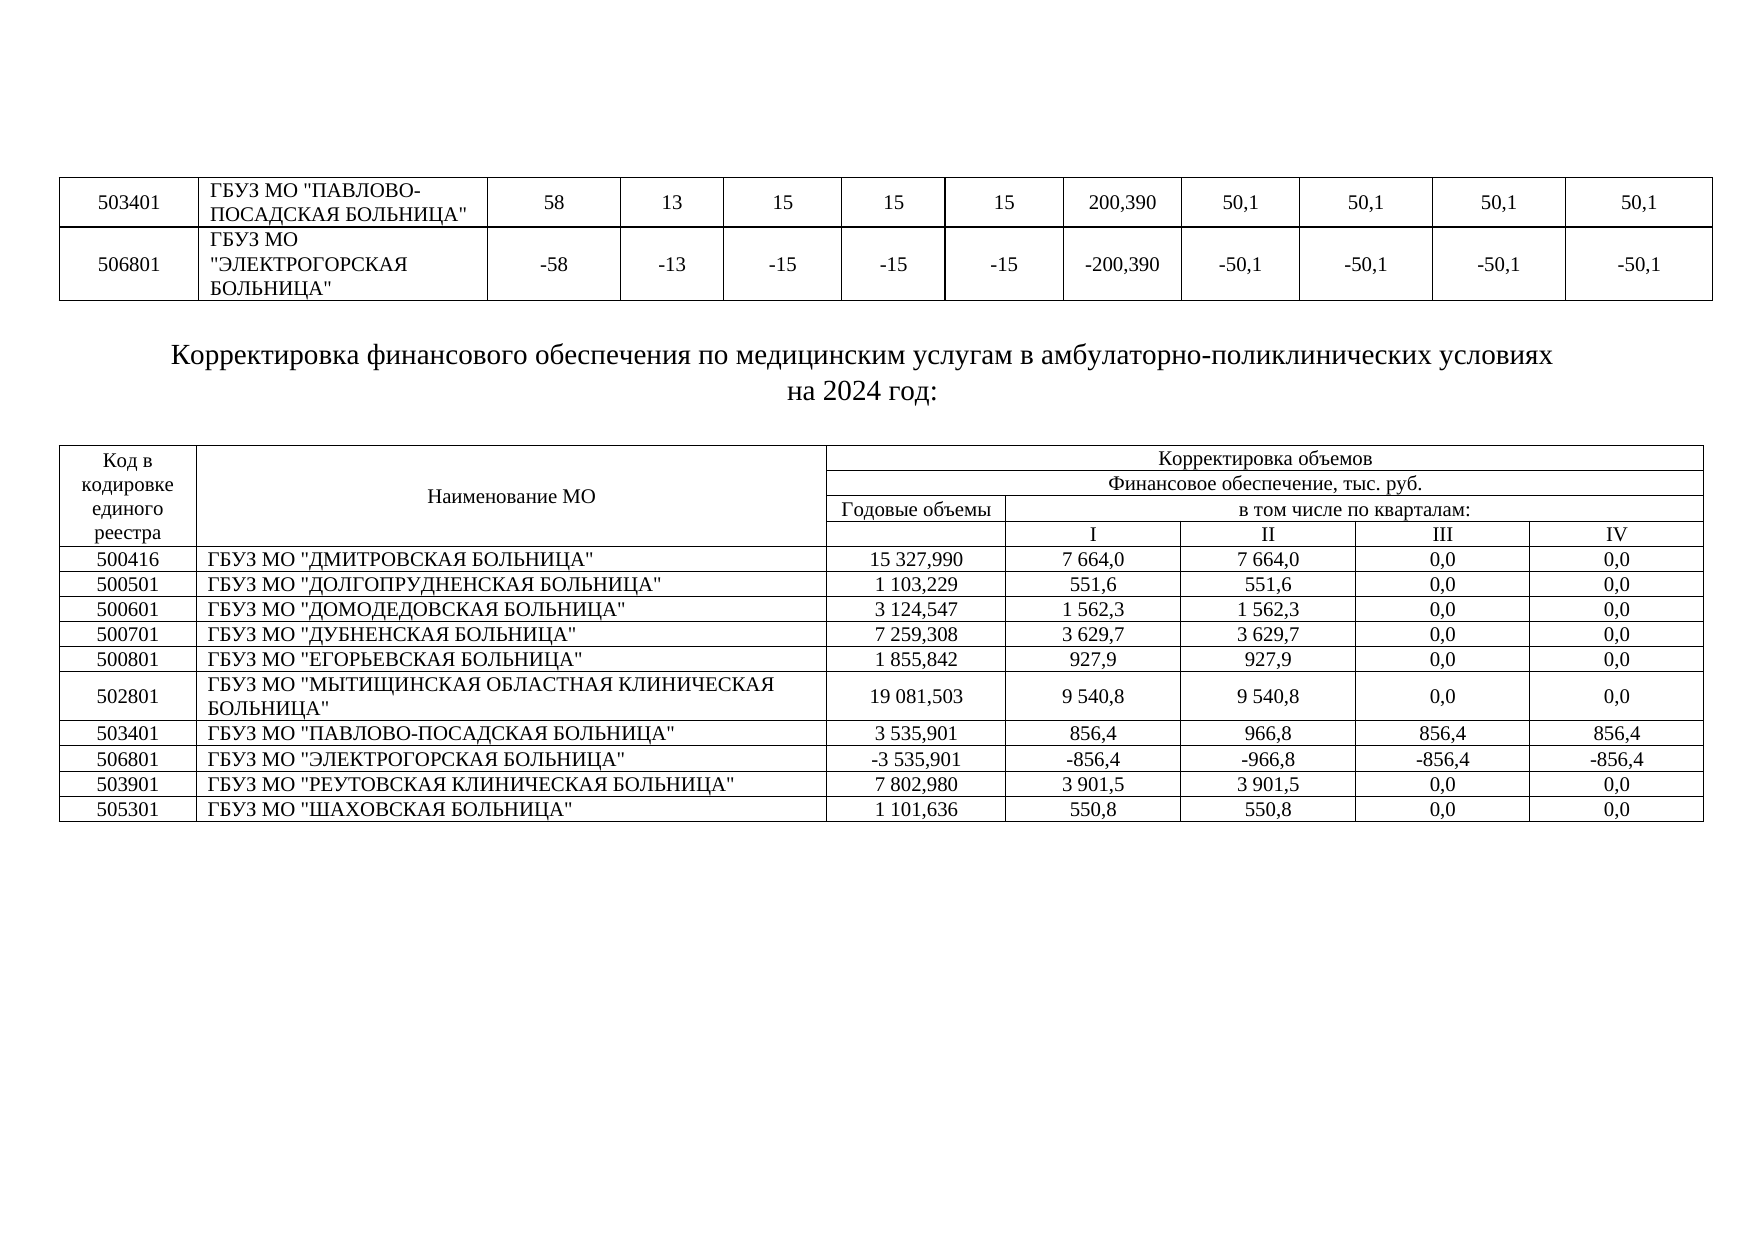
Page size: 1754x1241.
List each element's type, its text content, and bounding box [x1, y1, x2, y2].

table_cell 500416 [60, 547, 196, 571]
table_cell 550,8 [1181, 797, 1355, 821]
table_cell 58 [488, 178, 620, 226]
table_cell 502801 [60, 672, 196, 720]
table_cell -15 [946, 228, 1063, 299]
table_cell ГБУЗ МО "ЕГОРЬЕВСКАЯ БОЛЬНИЦА" [197, 647, 826, 671]
table_cell ГБУЗ МО "ДУБНЕНСКАЯ БОЛЬНИЦА" [197, 622, 826, 646]
table_cell 15 [842, 178, 944, 226]
table_cell -50,1 [1300, 228, 1432, 299]
table_cell 503401 [60, 178, 198, 226]
table_cell 3 124,547 [827, 597, 1005, 621]
table_cell -15 [724, 228, 841, 299]
table_cell 0,0 [1530, 672, 1703, 720]
table_cell 13 [621, 178, 723, 226]
table_cell 3 535,901 [827, 721, 1005, 745]
table_header Корректировка объемов [827, 446, 1703, 470]
table_cell II [1181, 522, 1355, 546]
table_cell 500801 [60, 647, 196, 671]
table_cell -856,4 [1356, 746, 1529, 771]
table_cell -15 [842, 228, 944, 299]
table_cell ГБУЗ МО "ЭЛЕКТРОГОРСКАЯ БОЛЬНИЦА" [197, 746, 826, 771]
table_cell 856,4 [1530, 721, 1703, 745]
table_cell 856,4 [1356, 721, 1529, 745]
table_cell 3 629,7 [1006, 622, 1180, 646]
table_header Код в кодировке единого реестра [60, 446, 196, 546]
table_cell 50,1 [1300, 178, 1432, 226]
table_cell 1 562,3 [1181, 597, 1355, 621]
table_cell 506801 [60, 746, 196, 771]
table_cell ГБУЗ МО "ПАВЛОВО-ПОСАДСКАЯ БОЛЬНИЦА" [197, 721, 826, 745]
table_cell 7 259,308 [827, 622, 1005, 646]
table_cell -856,4 [1530, 746, 1703, 771]
table_cell 500701 [60, 622, 196, 646]
table_cell 9 540,8 [1181, 672, 1355, 720]
table_cell в том числе по кварталам: [1006, 496, 1703, 521]
table_cell Годовые объемы [827, 496, 1005, 521]
table_cell I [1006, 522, 1180, 546]
table_cell ГБУЗ МО "МЫТИЩИНСКАЯ ОБЛАСТНАЯ КЛИНИЧЕСКАЯ БОЛЬНИЦА" [197, 672, 826, 720]
table_cell 0,0 [1356, 797, 1529, 821]
table_cell Финансовое обеспечение, тыс. руб. [827, 471, 1703, 495]
table_cell ГБУЗ МО "РЕУТОВСКАЯ КЛИНИЧЕСКАЯ БОЛЬНИЦА" [197, 772, 826, 796]
table_cell -58 [488, 228, 620, 299]
table_cell 15 327,990 [827, 547, 1005, 571]
table_cell 15 [724, 178, 841, 226]
table_cell 50,1 [1566, 178, 1712, 226]
table_cell 7 802,980 [827, 772, 1005, 796]
table_cell -50,1 [1433, 228, 1565, 299]
table_cell -13 [621, 228, 723, 299]
table_cell 0,0 [1356, 622, 1529, 646]
table_cell 0,0 [1530, 622, 1703, 646]
table_cell 506801 [60, 228, 198, 299]
table_cell 50,1 [1182, 178, 1299, 226]
table_cell 19 081,503 [827, 672, 1005, 720]
table_cell 500601 [60, 597, 196, 621]
table_cell 1 103,229 [827, 572, 1005, 596]
table_cell 1 855,842 [827, 647, 1005, 671]
table_cell 3 901,5 [1181, 772, 1355, 796]
table_cell 0,0 [1530, 597, 1703, 621]
table_cell 15 [946, 178, 1063, 226]
table_cell IV [1530, 522, 1703, 546]
table_cell 0,0 [1356, 672, 1529, 720]
table_cell ГБУЗ МО "ДОЛГОПРУДНЕНСКАЯ БОЛЬНИЦА" [197, 572, 826, 596]
table_cell 927,9 [1006, 647, 1180, 671]
table_cell ГБУЗ МО "ПАВЛОВО-ПОСАДСКАЯ БОЛЬНИЦА" [199, 178, 487, 226]
table_cell III [1356, 522, 1529, 546]
table_cell 0,0 [1530, 572, 1703, 596]
table_cell 503401 [60, 721, 196, 745]
table_cell 0,0 [1530, 797, 1703, 821]
table_cell 503901 [60, 772, 196, 796]
table_cell ГБУЗ МО "ШАХОВСКАЯ БОЛЬНИЦА" [197, 797, 826, 821]
table_cell -50,1 [1182, 228, 1299, 299]
table_cell 7 664,0 [1181, 547, 1355, 571]
table_cell [827, 522, 1005, 546]
table_cell 551,6 [1181, 572, 1355, 596]
table_cell 966,8 [1181, 721, 1355, 745]
table_cell 7 664,0 [1006, 547, 1180, 571]
table_cell 9 540,8 [1006, 672, 1180, 720]
table_cell 0,0 [1356, 647, 1529, 671]
table_cell 0,0 [1530, 647, 1703, 671]
table_cell 1 101,636 [827, 797, 1005, 821]
table_cell ГБУЗ МО "ЭЛЕКТРОГОРСКАЯ БОЛЬНИЦА" [199, 228, 487, 299]
table_cell 1 562,3 [1006, 597, 1180, 621]
table_cell 856,4 [1006, 721, 1180, 745]
text Корректировка финансового обеспечения по медицинским услугам в амбулаторно-поликлинических условиях [89, 337, 1636, 370]
text на 2024 год: [89, 373, 1636, 406]
table_cell 0,0 [1356, 772, 1529, 796]
table_cell 3 901,5 [1006, 772, 1180, 796]
table_cell 927,9 [1181, 647, 1355, 671]
table_cell 0,0 [1356, 547, 1529, 571]
table_cell 551,6 [1006, 572, 1180, 596]
table_cell 550,8 [1006, 797, 1180, 821]
table_cell -3 535,901 [827, 746, 1005, 771]
table_cell ГБУЗ МО "ДОМОДЕДОВСКАЯ БОЛЬНИЦА" [197, 597, 826, 621]
table_cell 0,0 [1356, 572, 1529, 596]
table_cell 0,0 [1530, 547, 1703, 571]
table_cell 500501 [60, 572, 196, 596]
table_cell 50,1 [1433, 178, 1565, 226]
table_cell -966,8 [1181, 746, 1355, 771]
table_cell -50,1 [1566, 228, 1712, 299]
table_cell 200,390 [1064, 178, 1181, 226]
table_cell 0,0 [1530, 772, 1703, 796]
table_cell -856,4 [1006, 746, 1180, 771]
table_cell -200,390 [1064, 228, 1181, 299]
table_cell 0,0 [1356, 597, 1529, 621]
table_cell ГБУЗ МО "ДМИТРОВСКАЯ БОЛЬНИЦА" [197, 547, 826, 571]
table_header Наименование МО [197, 446, 826, 546]
table_cell 505301 [60, 797, 196, 821]
table_cell 3 629,7 [1181, 622, 1355, 646]
